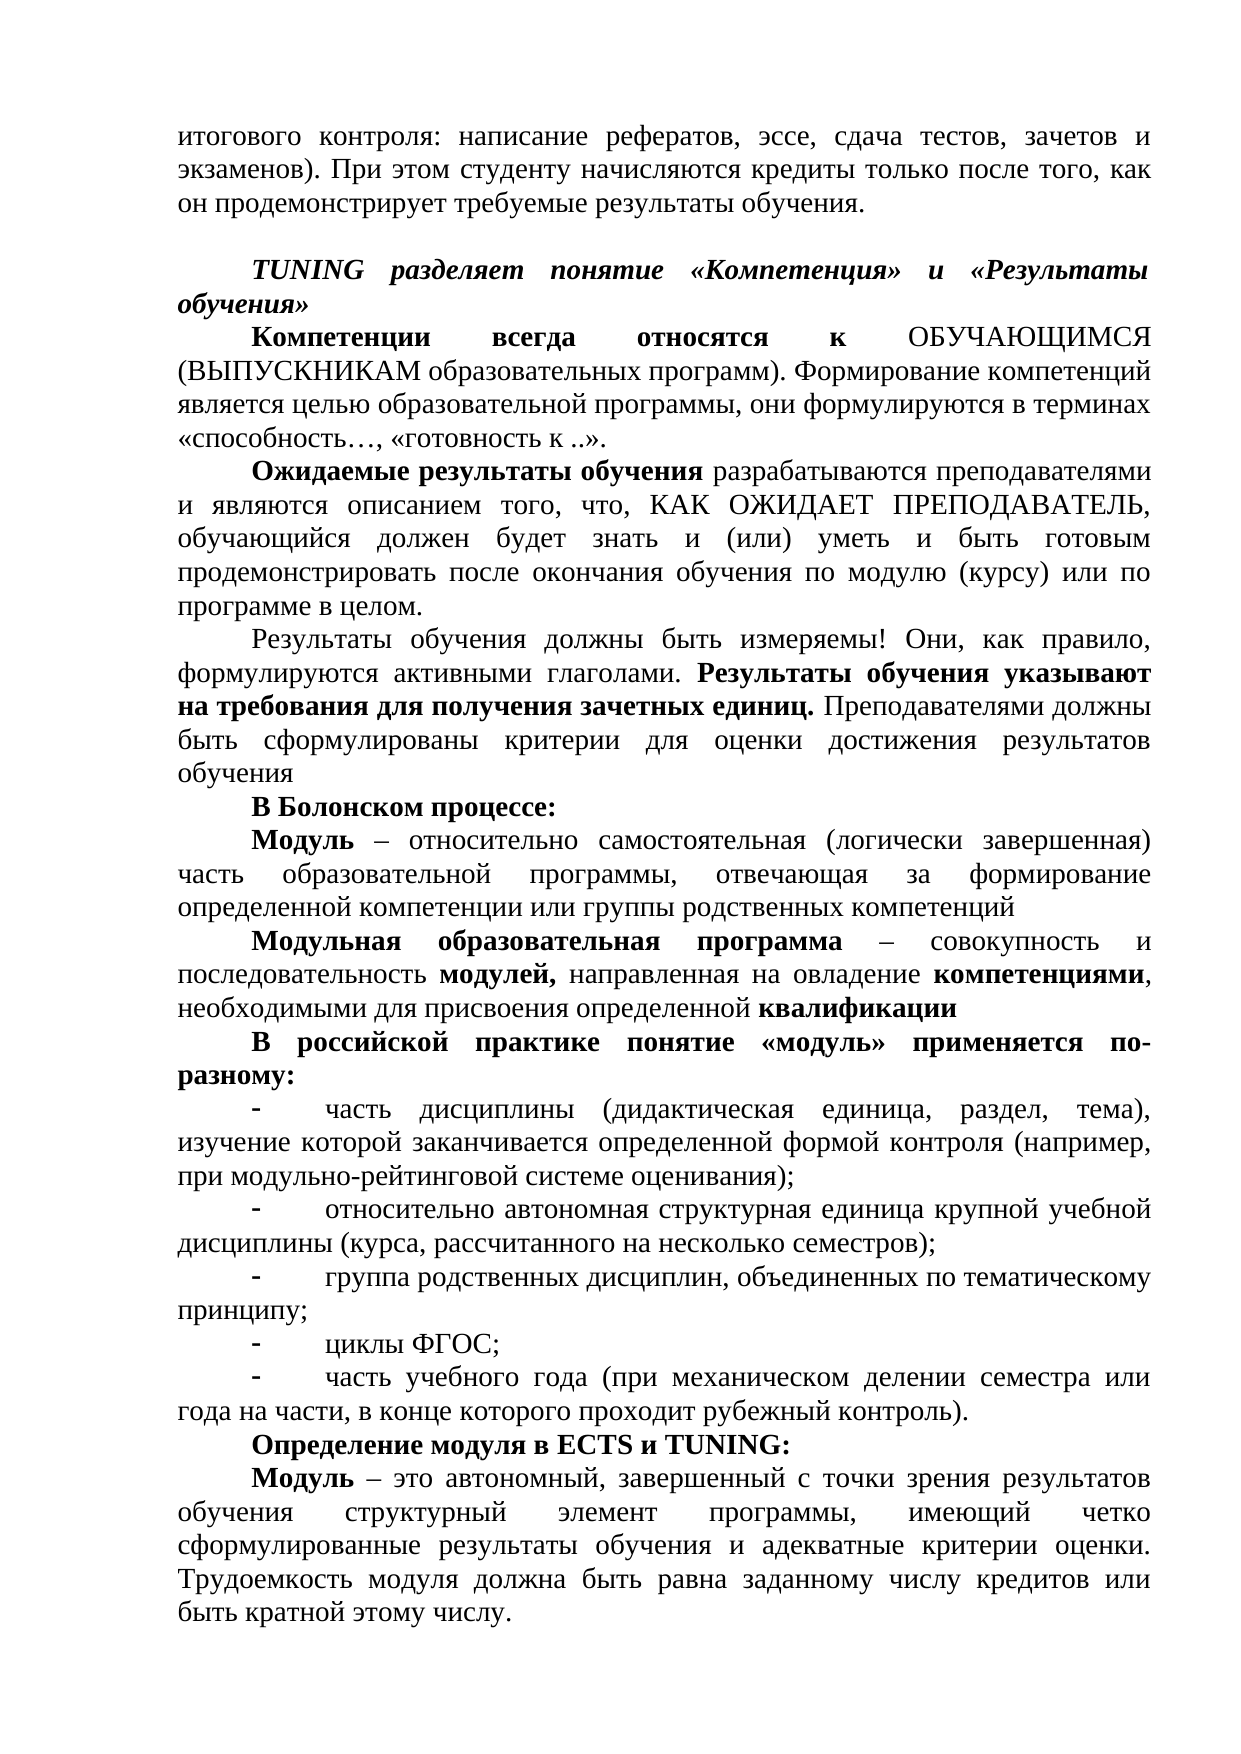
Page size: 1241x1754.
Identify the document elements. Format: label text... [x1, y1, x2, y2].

text В российской практике понятие «модуль» применяется по-разному: [177, 1024, 1152, 1091]
text TUNING разделяет понятие «Компетенция» и «Результаты обучения» [177, 252, 1152, 319]
list часть дисциплины (дидактическая единица, раздел, тема), изучение которой заканчивается определенной формой контроля (например, при модульно-рейтинговой системе оценивания); [177, 1091, 1152, 1192]
text Ожидаемые результаты обучения разрабатываются преподавателями и являются описанием того, что, КАК ОЖИДАЕТ ПРЕПОДАВАТЕЛЬ, обучающийся должен будет знать и (или) уметь и быть готовым продемонстрировать после окончания обучения по модулю (курсу) или по программе в целом. [177, 453, 1152, 621]
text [177, 118, 1152, 219]
text Модуль – относительно самостоятельная (логически завершенная) часть образовательной программы, отвечающая за формирование определенной компетенции или группы родственных компетенций [177, 822, 1152, 923]
list циклы ФГОС; [177, 1326, 1152, 1359]
text Результаты обучения должны быть измеряемы! Они, как правило, формулируются активными глаголами. Результаты обучения указывают на требования для получения зачетных единиц. Преподавателями должны быть сформулированы критерии для оценки достижения результатов обучения [177, 621, 1152, 789]
text Модульная образовательная программа – совокупность и последовательность модулей, направленная на овладение компетенциями, необходимыми для присвоения определенной квалификации [177, 923, 1152, 1024]
list часть учебного года (при механическом делении семестра или года на части, в конце которого проходит рубежный контроль). [177, 1359, 1152, 1427]
list группа родственных дисциплин, объединенных по тематическому принципу; [177, 1259, 1152, 1326]
text Компетенции всегда относятся к ОБУЧАЮЩИМСЯ (ВЫПУСКНИКАМ образовательных программ). Формирование компетенций является целью образовательной программы, они формулируются в терминах «способность…, «готовность к ..». [177, 319, 1152, 453]
text Модуль – это автономный, завершенный с точки зрения результатов обучения структурный элемент программы, имеющий четко сформулированные результаты обучения и адекватные критерии оценки. Трудоемкость модуля должна быть равна заданному числу кредитов или быть кратной этому числу. [177, 1460, 1152, 1628]
text Определение модуля в ECTS и TUNING: [177, 1427, 1152, 1460]
list относительно автономная структурная единица крупной учебной дисциплины (курса, рассчитанного на несколько семестров); [177, 1192, 1152, 1259]
text В Болонском процессе: [177, 789, 1152, 822]
